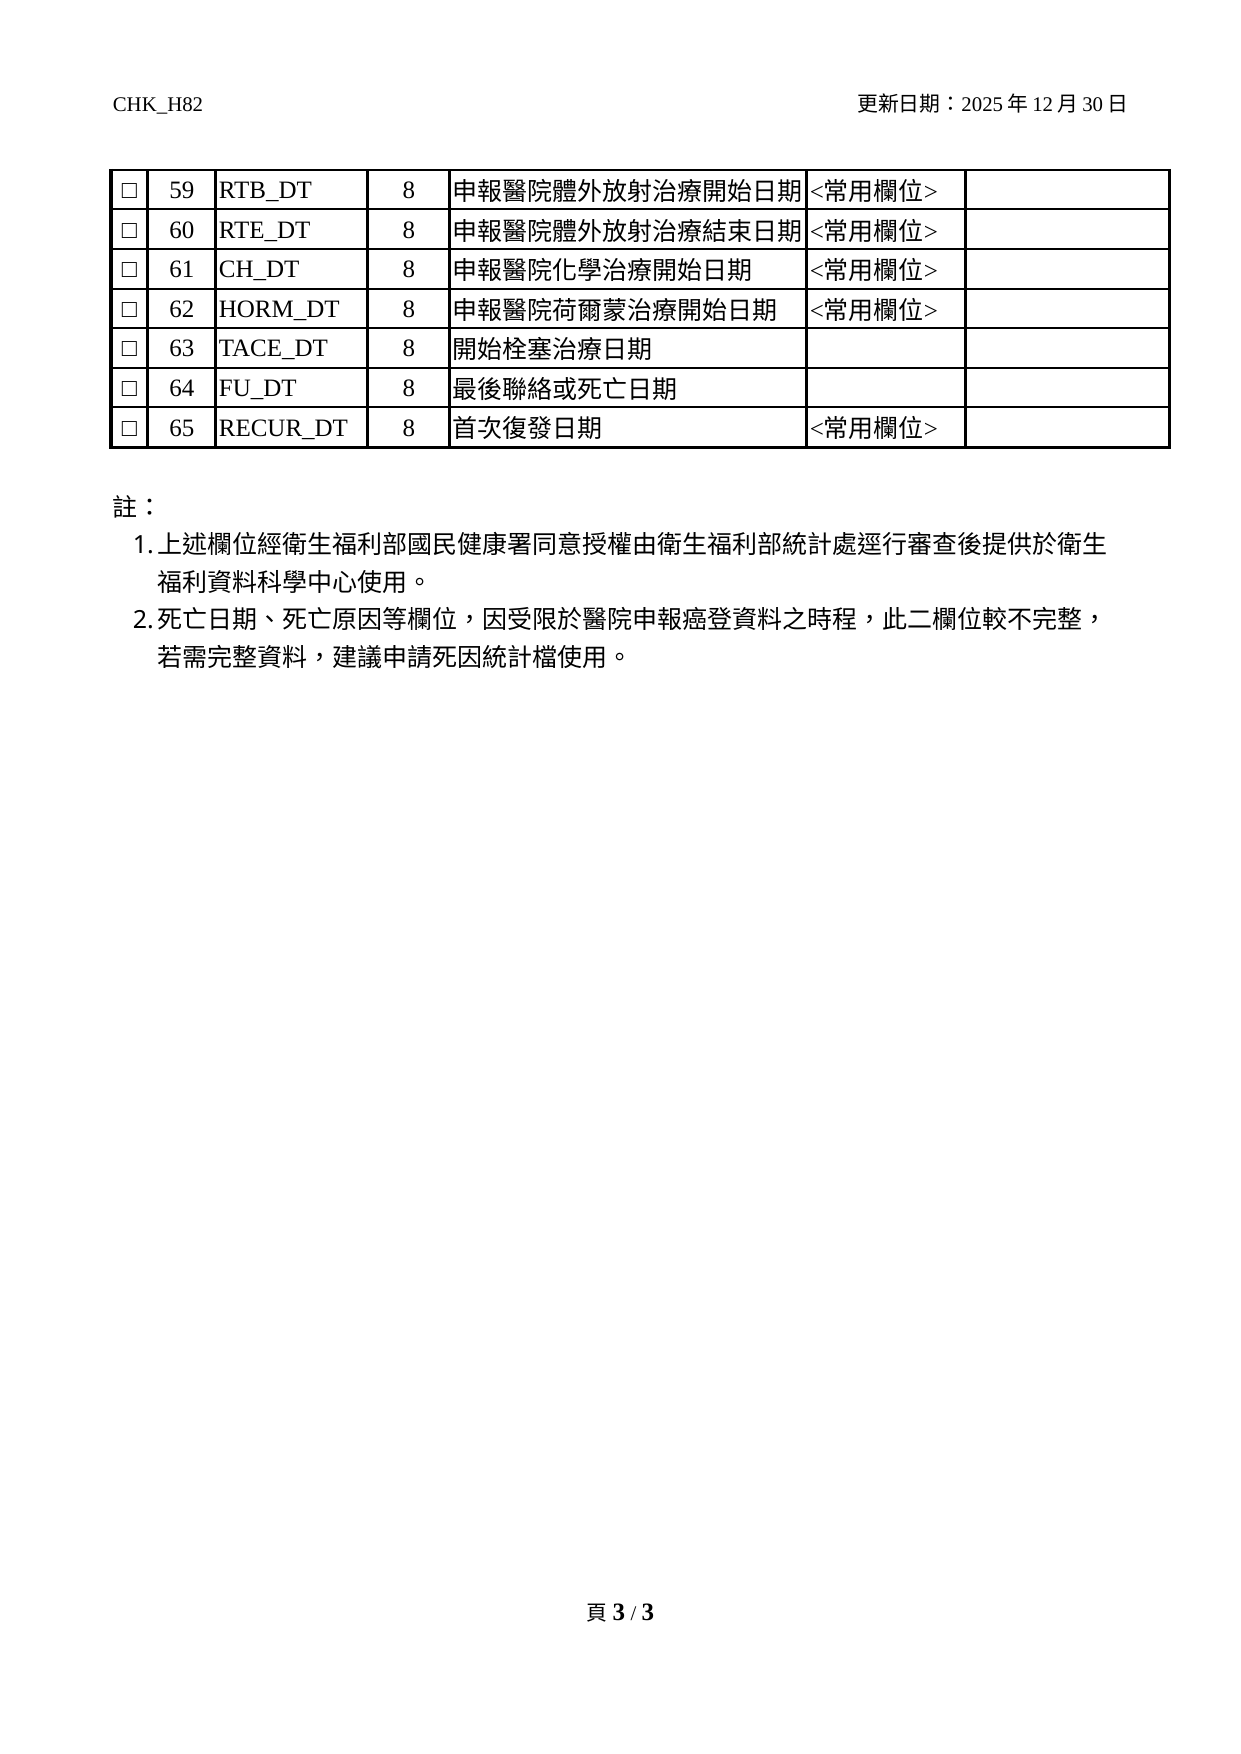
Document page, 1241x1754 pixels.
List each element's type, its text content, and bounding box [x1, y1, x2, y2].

table_cell RTB_DT [217, 171, 366, 208]
table_cell 62 [149, 290, 214, 327]
table_cell <常用欄位> [808, 408, 964, 446]
table_cell 8 [369, 250, 448, 287]
table_cell 申報醫院體外放射治療結束日期 [451, 210, 805, 248]
table_cell TACE_DT [217, 329, 366, 367]
table_cell 申報醫院體外放射治療開始日期 [451, 171, 805, 208]
table_cell □ [113, 329, 146, 367]
table_cell 8 [369, 290, 448, 327]
table_cell □ [113, 171, 146, 208]
table_cell 申報醫院荷爾蒙治療開始日期 [451, 290, 805, 327]
text 註： [112, 486, 1128, 524]
table_cell [967, 408, 1168, 446]
table_cell 8 [369, 369, 448, 406]
table_cell HORM_DT [217, 290, 366, 327]
table_cell 8 [369, 171, 448, 208]
table_cell 最後聯絡或死亡日期 [451, 369, 805, 406]
table_cell □ [113, 408, 146, 446]
table_cell 首次復發日期 [451, 408, 805, 446]
table_cell [967, 329, 1168, 367]
table_cell [808, 369, 964, 406]
table_cell □ [113, 369, 146, 406]
table_cell 60 [149, 210, 214, 248]
table_cell 申報醫院化學治療開始日期 [451, 250, 805, 287]
table_cell □ [113, 210, 146, 248]
table_cell 8 [369, 408, 448, 446]
table_cell CH_DT [217, 250, 366, 287]
table_cell [967, 369, 1168, 406]
table_cell [967, 210, 1168, 248]
table_cell [967, 290, 1168, 327]
table_cell RTE_DT [217, 210, 366, 248]
table_cell FU_DT [217, 369, 366, 406]
table_cell <常用欄位> [808, 210, 964, 248]
table_cell 59 [149, 171, 214, 208]
table_cell [808, 329, 964, 367]
table_cell 開始栓塞治療日期 [451, 329, 805, 367]
table_cell 64 [149, 369, 214, 406]
table_cell [967, 250, 1168, 287]
table_cell □ [113, 290, 146, 327]
list 死亡日期、死亡原因等欄位，因受限於醫院申報癌登資料之時程，此二欄位較不完整，若需完整資料，建議申請死因統計檔使用。 [133, 599, 1128, 674]
table_cell 63 [149, 329, 214, 367]
table_cell [967, 171, 1168, 208]
table_cell 8 [369, 329, 448, 367]
table_cell 61 [149, 250, 214, 287]
table_cell □ [113, 250, 146, 287]
table_cell 65 [149, 408, 214, 446]
list 上述欄位經衛生福利部國民健康署同意授權由衛生福利部統計處逕行審查後提供於衛生福利資料科學中心使用。 [133, 524, 1128, 599]
table_cell <常用欄位> [808, 290, 964, 327]
table_cell <常用欄位> [808, 171, 964, 208]
table_cell 8 [369, 210, 448, 248]
table_cell <常用欄位> [808, 250, 964, 287]
table_cell RECUR_DT [217, 408, 366, 446]
